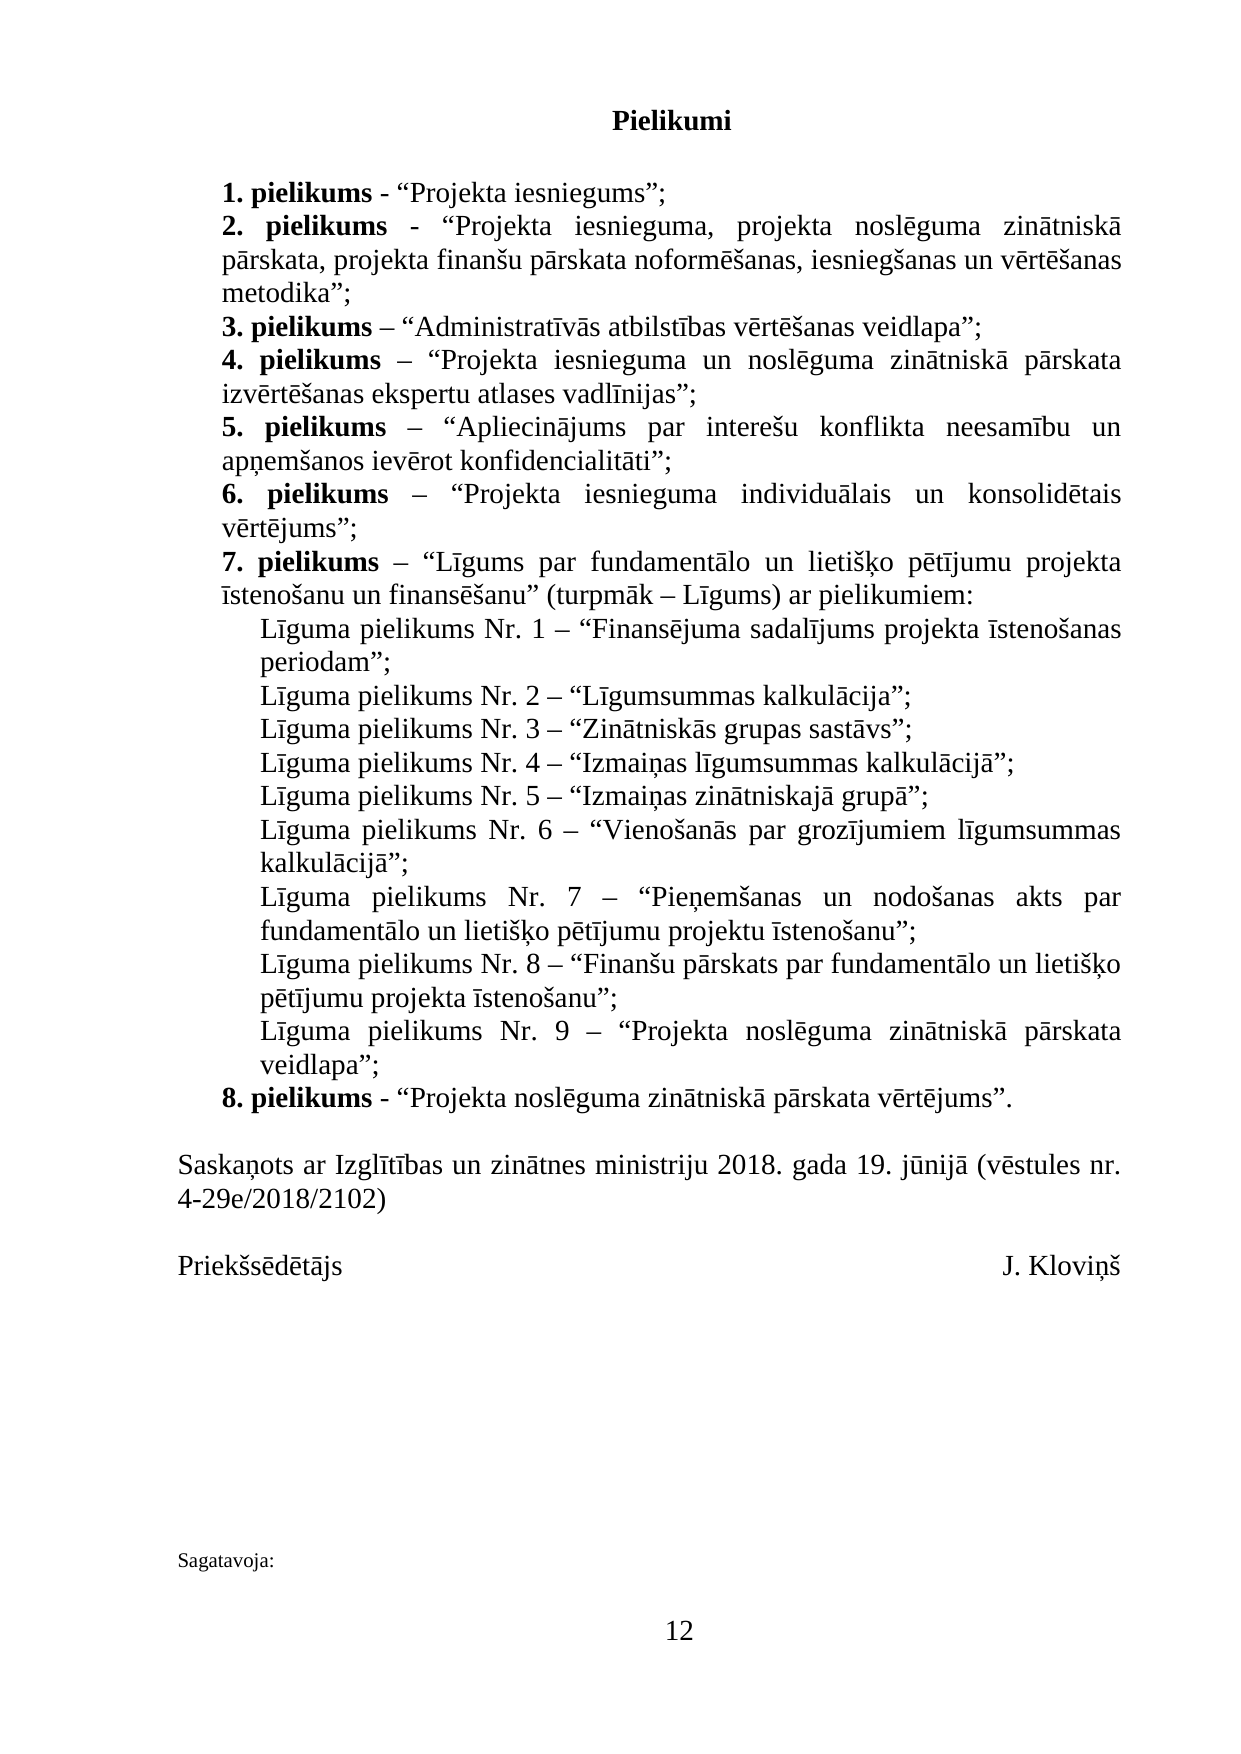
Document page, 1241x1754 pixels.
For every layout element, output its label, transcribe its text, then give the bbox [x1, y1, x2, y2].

text Līguma pielikums Nr. 4 – “Izmaiņas līgumsummas kalkulācijā”; [260, 745, 1122, 778]
text 8. pielikums - “Projekta noslēguma zinātniskā pārskata vērtējums”. [222, 1080, 1122, 1114]
text 6. pielikums – “Projekta iesnieguma individuālais un konsolidētais vērtējums”; [222, 477, 1122, 544]
text Līguma pielikums Nr. 2 – “Līgumsummas kalkulācija”; [260, 678, 1122, 711]
text 3. pielikums – “Administratīvās atbilstības vērtēšanas veidlapa”; [222, 309, 1122, 342]
text Līguma pielikums Nr. 8 – “Finanšu pārskats par fundamentālo un lietišķo pētījumu projekta īstenošanu”; [260, 946, 1122, 1013]
text Saskaņots ar Izglītības un zinātnes ministriju 2018. gada 19. jūnijā (vēstules nr. 4-29e/2018/2102) [177, 1147, 1122, 1214]
text Līguma pielikums Nr. 9 – “Projekta noslēguma zinātniskā pārskata veidlapa”; [260, 1013, 1122, 1080]
text 5. pielikums – “Apliecinājums par interešu konflikta neesamību un apņemšanos ievērot konfidencialitāti”; [222, 409, 1122, 477]
text 1. pielikums - “Projekta iesniegums”; [222, 175, 1122, 208]
text Priekšsēdētājs J. Kloviņš [177, 1248, 1122, 1282]
text Līguma pielikums Nr. 3 – “Zinātniskās grupas sastāvs”; [260, 711, 1122, 745]
text Līguma pielikums Nr. 6 – “Vienošanās par grozījumiem līgumsummas kalkulācijā”; [260, 812, 1122, 879]
text Līguma pielikums Nr. 7 – “Pieņemšanas un nodošanas akts par fundamentālo un lietišķo pētījumu projektu īstenošanu”; [260, 879, 1122, 946]
text 2. pielikums - “Projekta iesnieguma, projekta noslēguma zinātniskā pārskata, projekta finanšu pārskata noformēšanas, iesniegšanas un vērtēšanas metodika”; [222, 208, 1122, 309]
text 7. pielikums – “Līgums par fundamentālo un lietišķo pētījumu projekta īstenošanu un finansēšanu” (turpmāk – Līgums) ar pielikumiem: [222, 544, 1122, 611]
text Līguma pielikums Nr. 1 – “Finansējuma sadalījums projekta īstenošanas periodam”; [260, 611, 1122, 678]
text Sagatavoja: [177, 1548, 1122, 1572]
text Līguma pielikums Nr. 5 – “Izmaiņas zinātniskajā grupā”; [260, 778, 1122, 812]
text 4. pielikums – “Projekta iesnieguma un noslēguma zinātniskā pārskata izvērtēšanas ekspertu atlases vadlīnijas”; [222, 342, 1122, 409]
subtitle Pielikumi [222, 103, 1122, 136]
